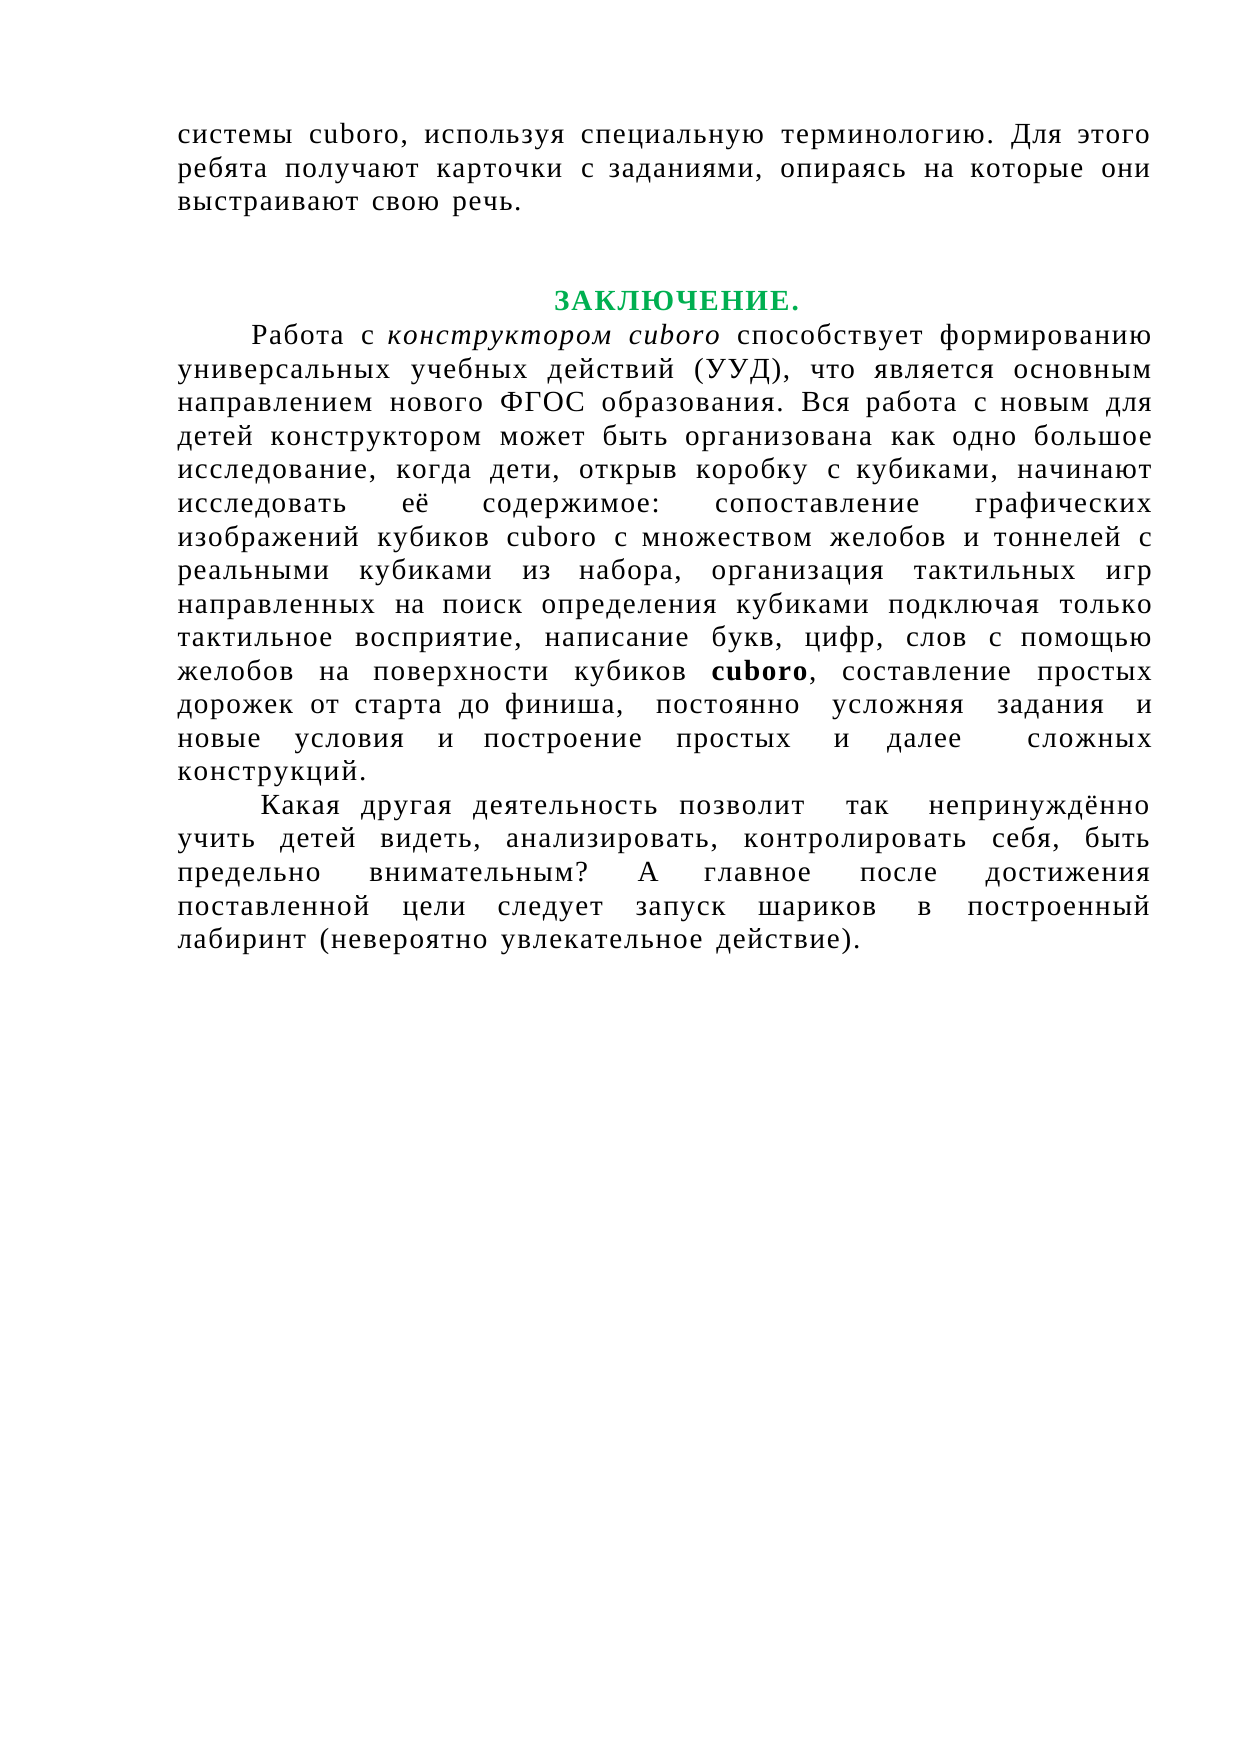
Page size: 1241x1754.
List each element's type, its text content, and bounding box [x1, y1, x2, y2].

text ЗАКЛЮЧЕНИЕ. [232, 284, 1121, 317]
text Работа с конструктором cuboro способствует формированию универсальных учебных действий (УУД), что является основным направлением нового ФГОС образования. Вся работа с новым для детей конструктором может быть организована как одно большое исследование, когда дети, открыв коробку с кубиками, начинают исследовать её содержимое: сопоставление графических изображений кубиков cuboro с множеством желобов и тоннелей с реальными кубиками из набора, организация тактильных игр направленных на поиск определения кубиками подключая только тактильное восприятие, написание букв, цифр, слов с помощью желобов на поверхности кубиков cuboro, составление простых дорожек от старта до финиша, постоянно усложняя задания и новые условия и построение простых и далее сложных конструкций. [177, 317, 1152, 787]
text Какая другая деятельность позволит так непринуждённо учить детей видеть, анализировать, контролировать себя, быть предельно внимательным? А главное после достижения поставленной цели следует запуск шариков в построенный лабиринт (невероятно увлекательное действие). [177, 787, 1150, 955]
text системы cuboro, используя специальную терминологию. Для этого ребята получают карточки c заданиями, опираясь на которые они выстраивают свою речь. [177, 116, 1150, 217]
